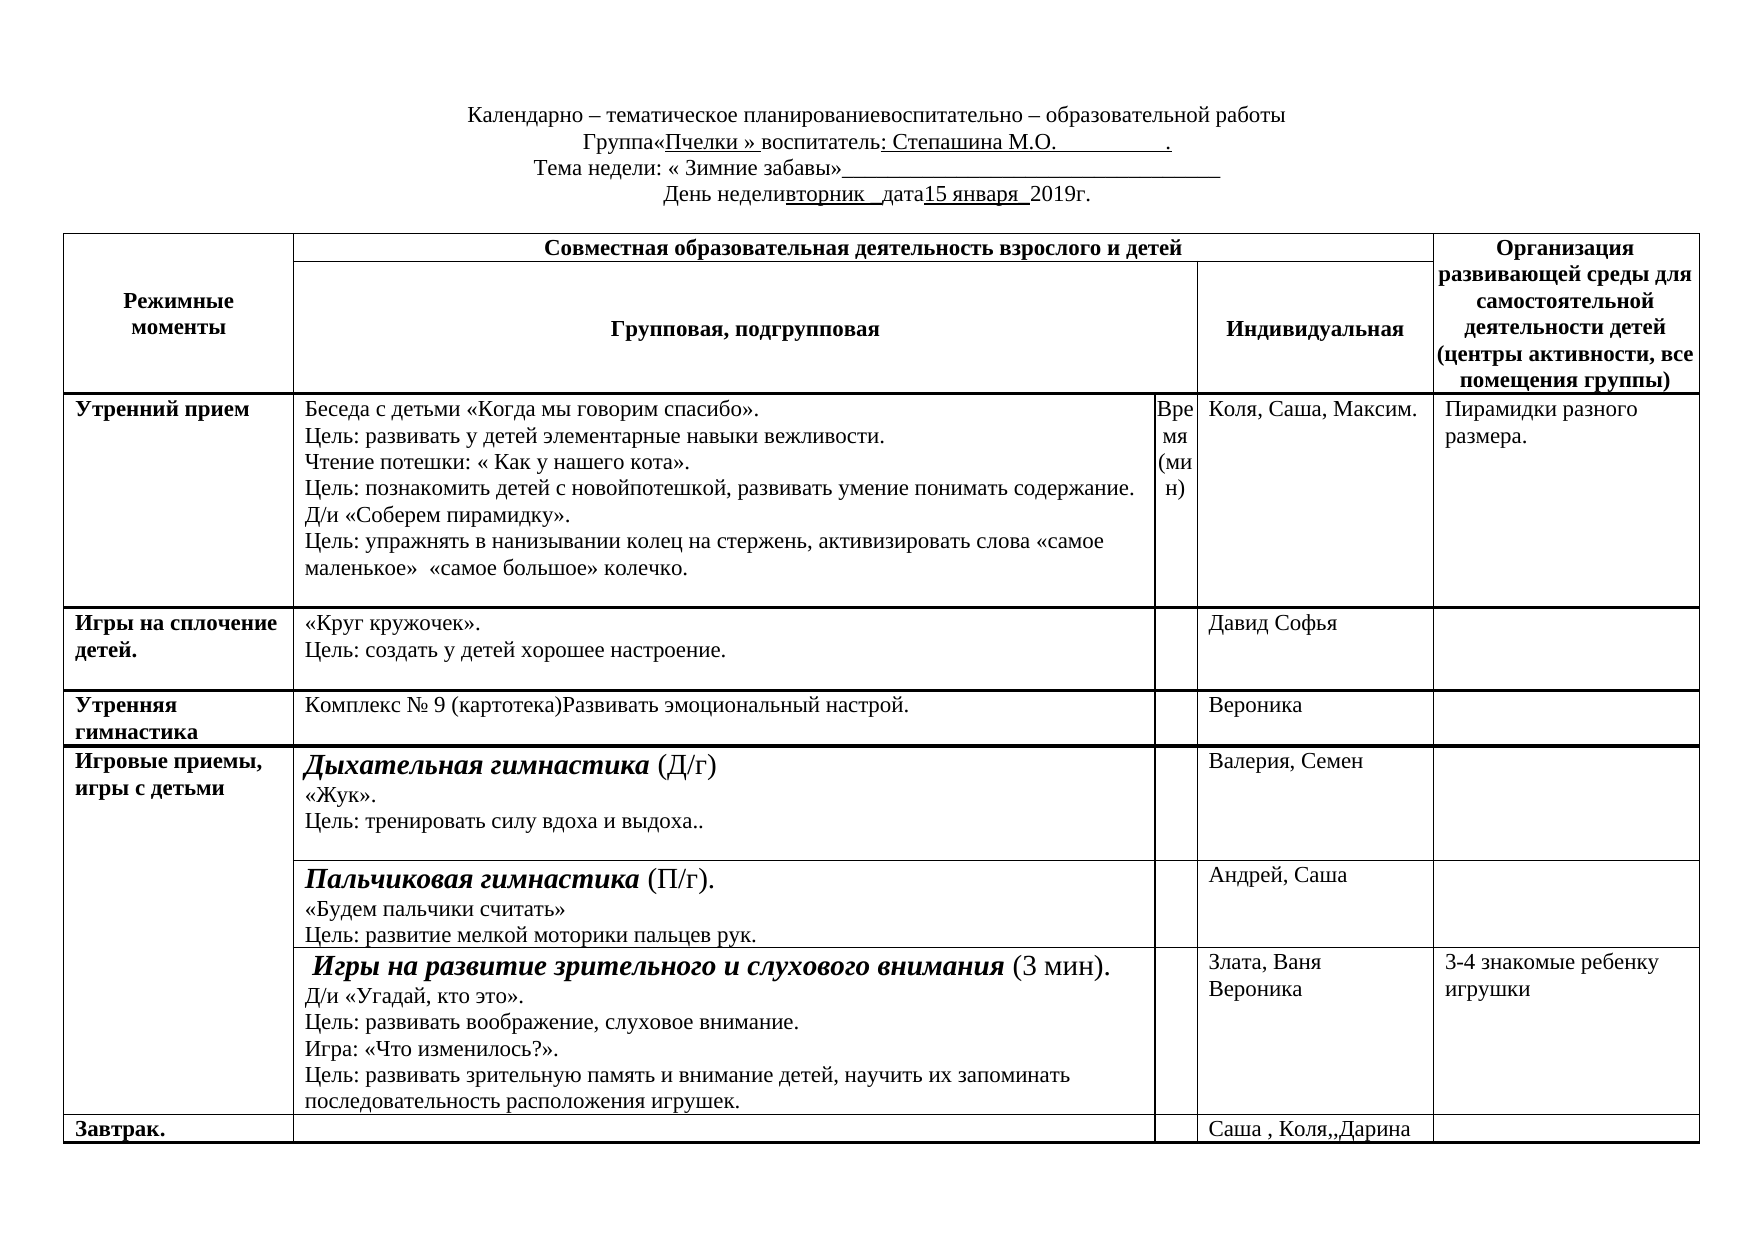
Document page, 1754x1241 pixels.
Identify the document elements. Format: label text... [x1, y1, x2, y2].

table_cell Игры на развитие зрительного и слухового внимания (3 мин). Д/и «Угадай, кто это». Цель: развивать воображение, слуховое внимание. Игра: «Что изменилось?». Цель: развивать зрительную память и внимание детей, научить их запоминать последовательность расположения игрушек. [294, 948, 1154, 1114]
table_cell Игры на сплочение детей. [64, 609, 293, 688]
text Тема недели: « Зимние забавы»_________________________________ [75, 154, 1679, 180]
text Группа«Пчелки » воспитатель: Степашина М.О. . [75, 128, 1679, 154]
text Календарно – тематическое планированиевоспитательно – образовательной работы [75, 101, 1679, 128]
table_cell Пирамидки разного размера. [1434, 395, 1699, 606]
table_cell [1434, 692, 1699, 744]
table_cell Дыхательная гимнастика (Д/г) «Жук». Цель: тренировать силу вдоха и выдоха.. [294, 748, 1154, 860]
table_cell [1434, 748, 1699, 860]
table_cell Саша , Коля,,Дарина [1198, 1115, 1433, 1141]
table_cell Завтрак. [64, 1115, 293, 1141]
table_cell Давид Софья [1198, 609, 1433, 688]
table_header Режимные моменты [64, 234, 293, 392]
table_cell «Круг кружочек». Цель: создать у детей хорошее настроение. [294, 609, 1154, 688]
text День неделивторник _дата15 января_2019г. [75, 180, 1679, 207]
table_cell [1434, 609, 1699, 688]
table_cell [1156, 948, 1197, 1114]
table_cell Беседа с детьми «Когда мы говорим спасибо». Цель: развивать у детей элементарные навыки вежливости. Чтение потешки: « Как у нашего кота». Цель: познакомить детей с новойпотешкой, развивать умение понимать содержание. Д/и «Соберем пирамидку». Цель: упражнять в нанизывании колец на стержень, активизировать слова «самое маленькое» «самое большое» колечко. [294, 395, 1154, 606]
table_cell 3-4 знакомые ребенку игрушки [1434, 948, 1699, 1114]
table_cell Индивидуальная [1198, 262, 1433, 392]
table_cell Утренний прием [64, 395, 293, 606]
table_cell Групповая, подгрупповая [294, 262, 1197, 392]
table_cell Пальчиковая гимнастика (П/г). «Будем пальчики считать» Цель: развитие мелкой моторики пальцев рук. [294, 861, 1154, 947]
table_cell [1434, 1115, 1699, 1141]
table_cell Валерия, Семен [1198, 748, 1433, 860]
table_cell Игровые приемы, игры с детьми [64, 748, 293, 1114]
table_cell Злата, Ваня Вероника [1198, 948, 1433, 1114]
table_cell [1156, 692, 1197, 744]
table_cell [1434, 861, 1699, 947]
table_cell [294, 1115, 1154, 1141]
table_cell [1156, 1115, 1197, 1141]
table_cell [1156, 748, 1197, 860]
table_cell Коля, Саша, Максим. [1198, 395, 1433, 606]
table_cell Время (мин) [1156, 395, 1197, 606]
table_cell [1156, 861, 1197, 947]
table_header Совместная образовательная деятельность взрослого и детей [294, 234, 1433, 261]
table_cell Вероника [1198, 692, 1433, 744]
table_cell Комплекс № 9 (картотека)Развивать эмоциональный настрой. [294, 692, 1154, 744]
table_cell [1156, 609, 1197, 688]
table_cell Андрей, Саша [1198, 861, 1433, 947]
table_header Организация развивающей среды для самостоятельной деятельности детей (центры активности, все помещения группы) [1434, 234, 1699, 392]
table_cell Утренняя гимнастика [64, 692, 293, 744]
